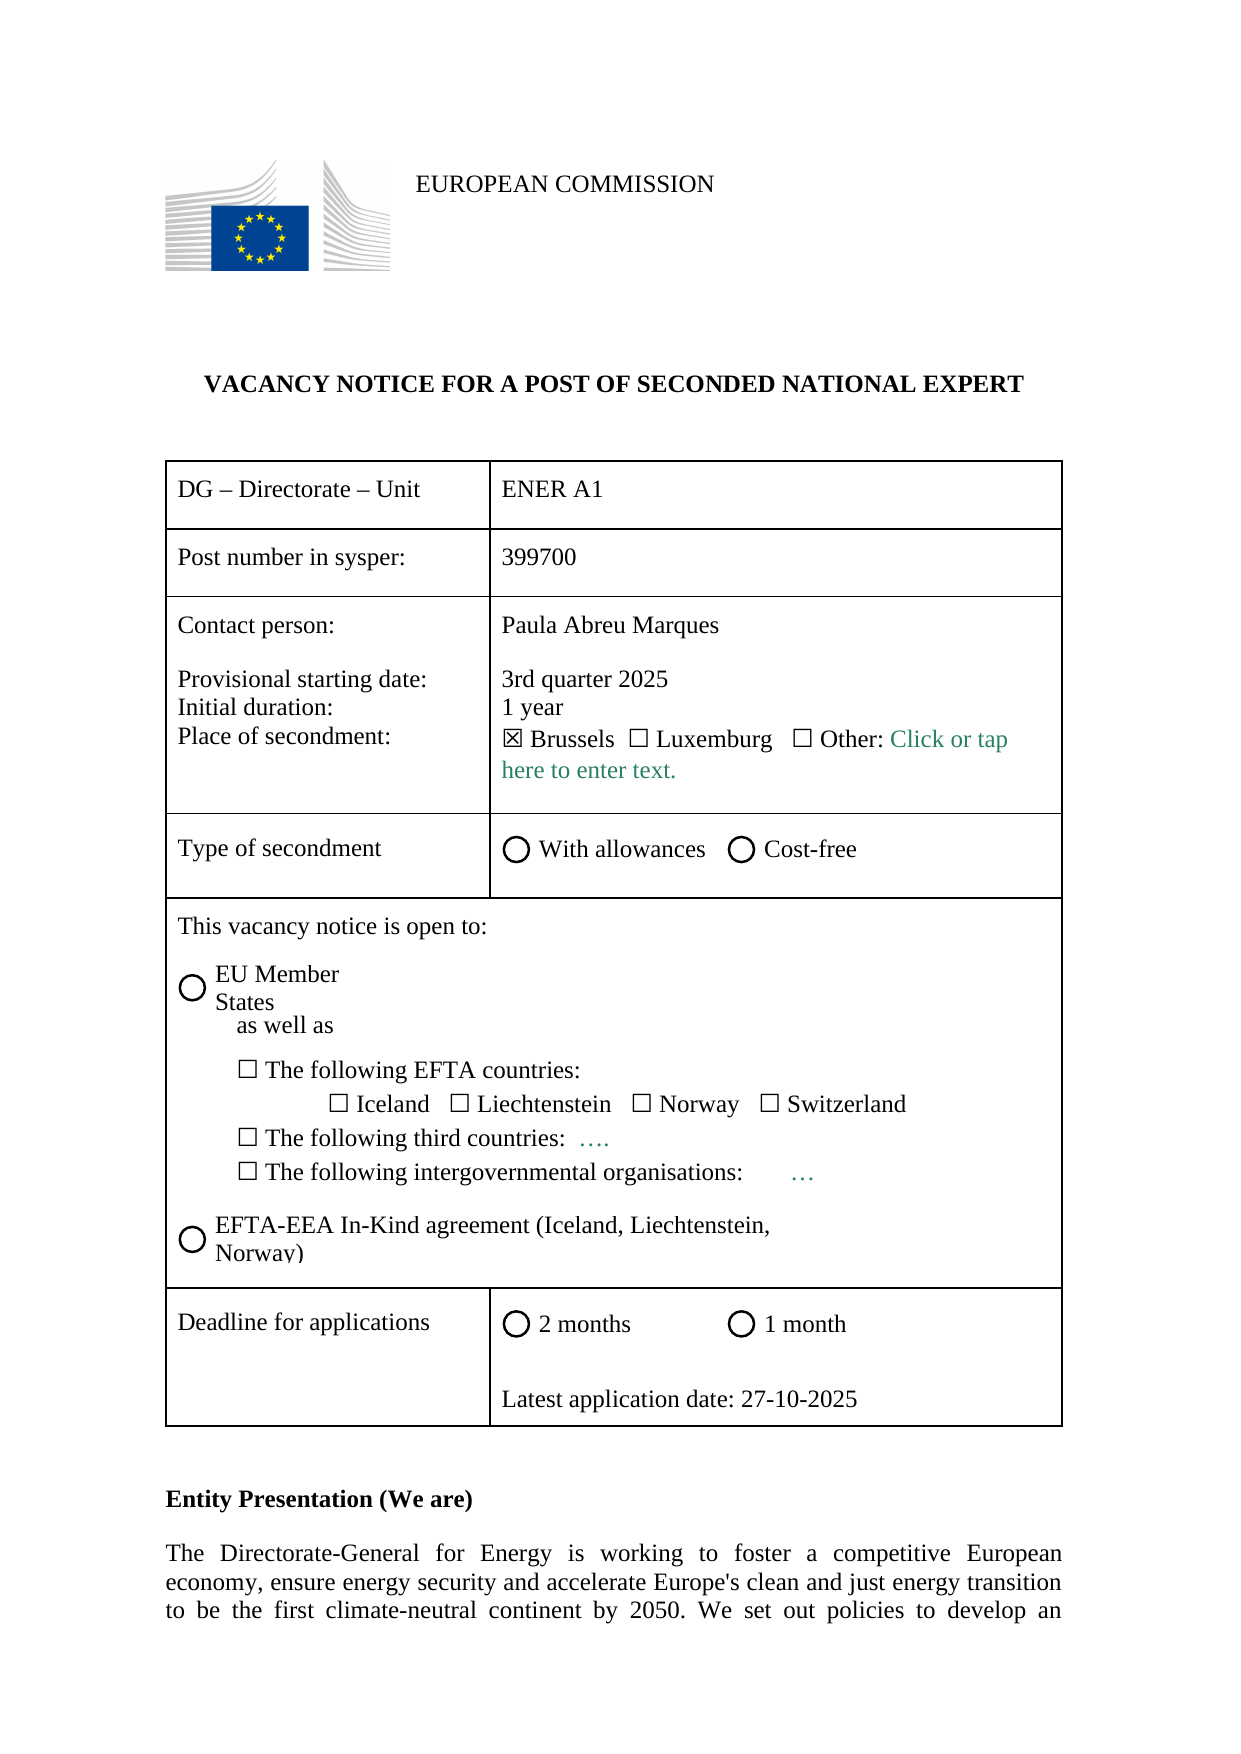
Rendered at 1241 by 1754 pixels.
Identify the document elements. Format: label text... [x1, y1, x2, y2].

table_cell quarter year Brussels Luxemburg Other: [491, 597, 1061, 813]
table_cell This vacancy notice is open to: as well as The following EFTA countries: Iceland Liechtenstein Norway Switzerland The following third countries: The following intergovernmental organisations: [167, 899, 1061, 1287]
table_cell Post number in sysper: [167, 530, 489, 596]
picture [165, 160, 391, 271]
table_cell Type of secondment [167, 814, 489, 897]
table_cell [491, 814, 1061, 897]
text VACANCY NOTICE FOR A POST OF SECONDED NATIONAL EXPERT [165, 369, 1063, 398]
table_header DG – Directorate – Unit [167, 462, 489, 528]
table_cell Latest application date: [491, 1289, 1061, 1425]
table_cell Contact person: Provisional starting date: Initial duration: Place of secondment: [167, 597, 489, 813]
list Entity Presentation (We are) [165, 1484, 1063, 1513]
table_cell Deadline for applications [167, 1289, 489, 1425]
